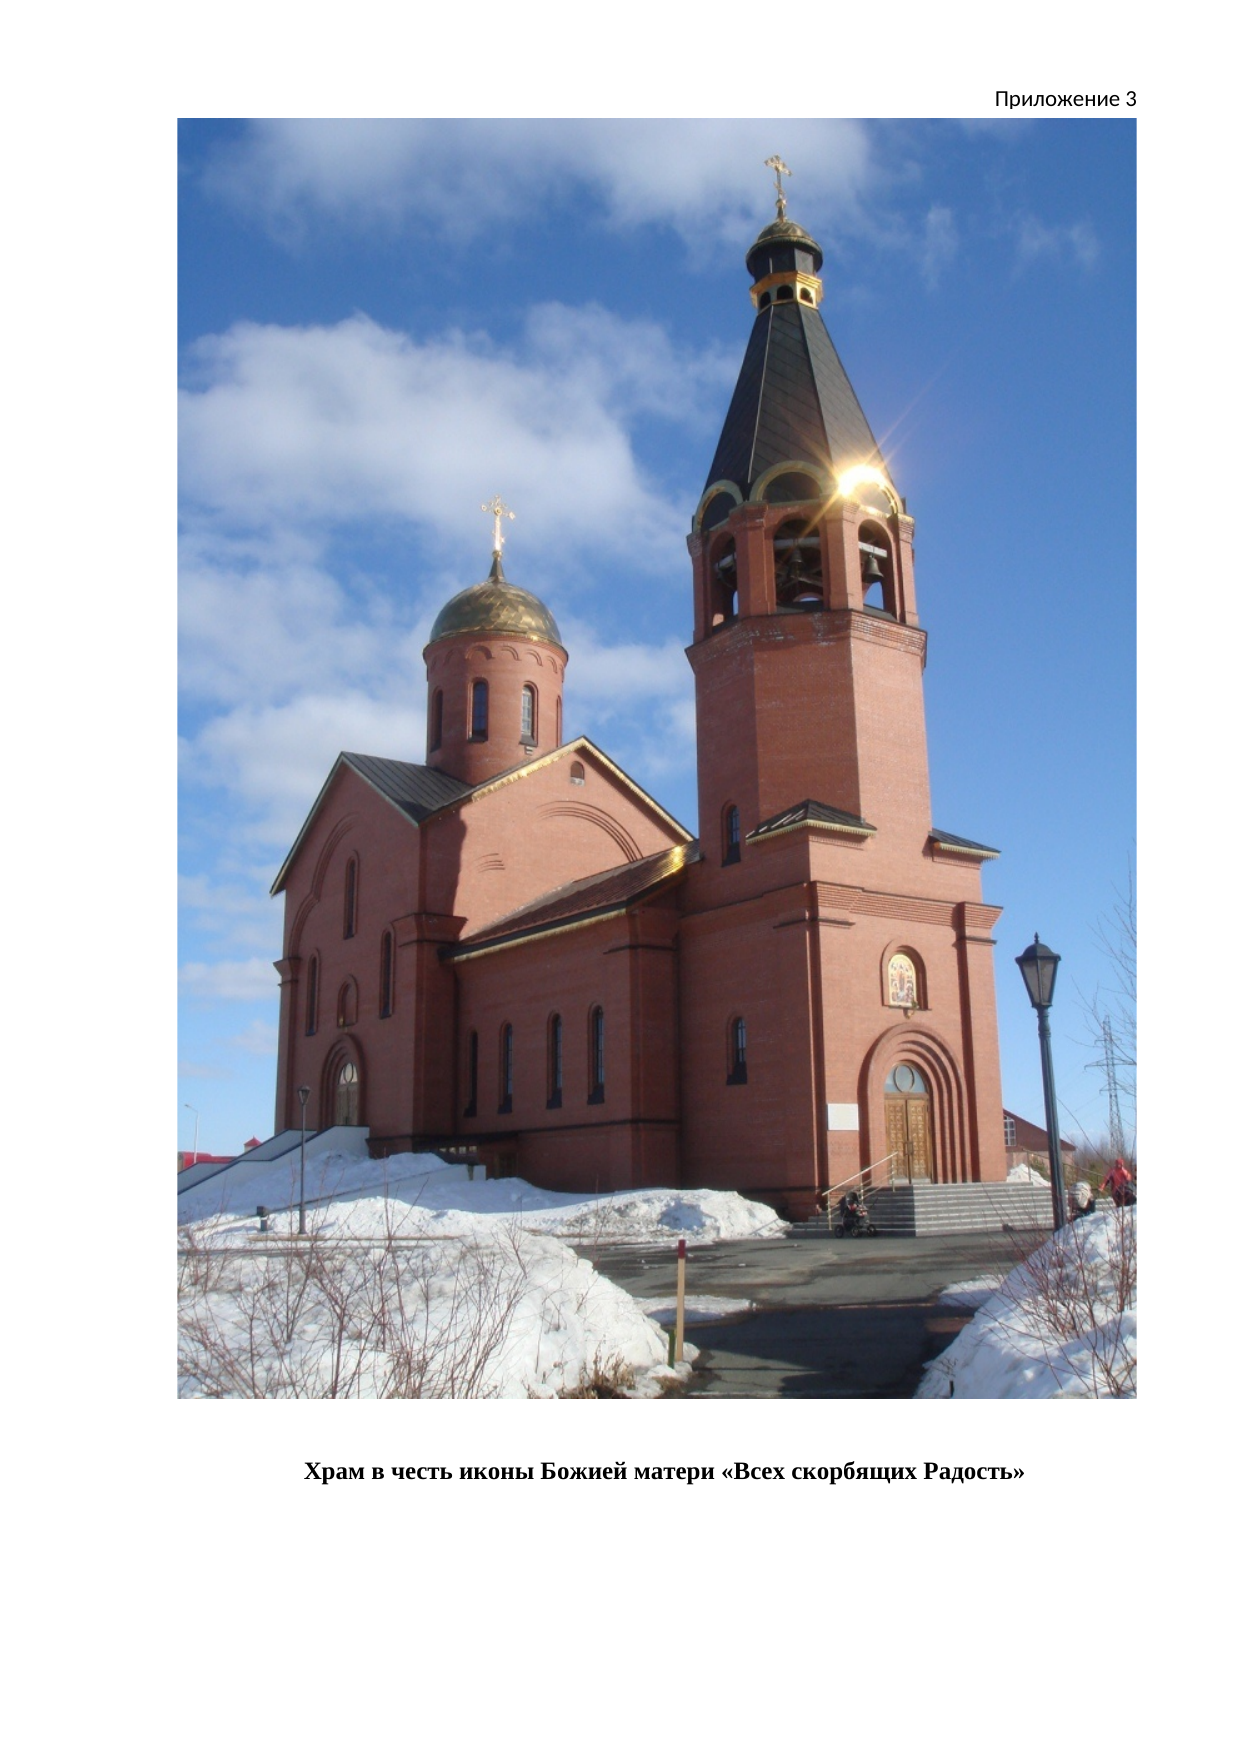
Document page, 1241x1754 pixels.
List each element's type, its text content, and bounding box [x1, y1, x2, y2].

text Храм в честь иконы Божией матери «Всех скорбящих Радость» [177, 1456, 1152, 1484]
picture [177, 118, 1137, 1399]
